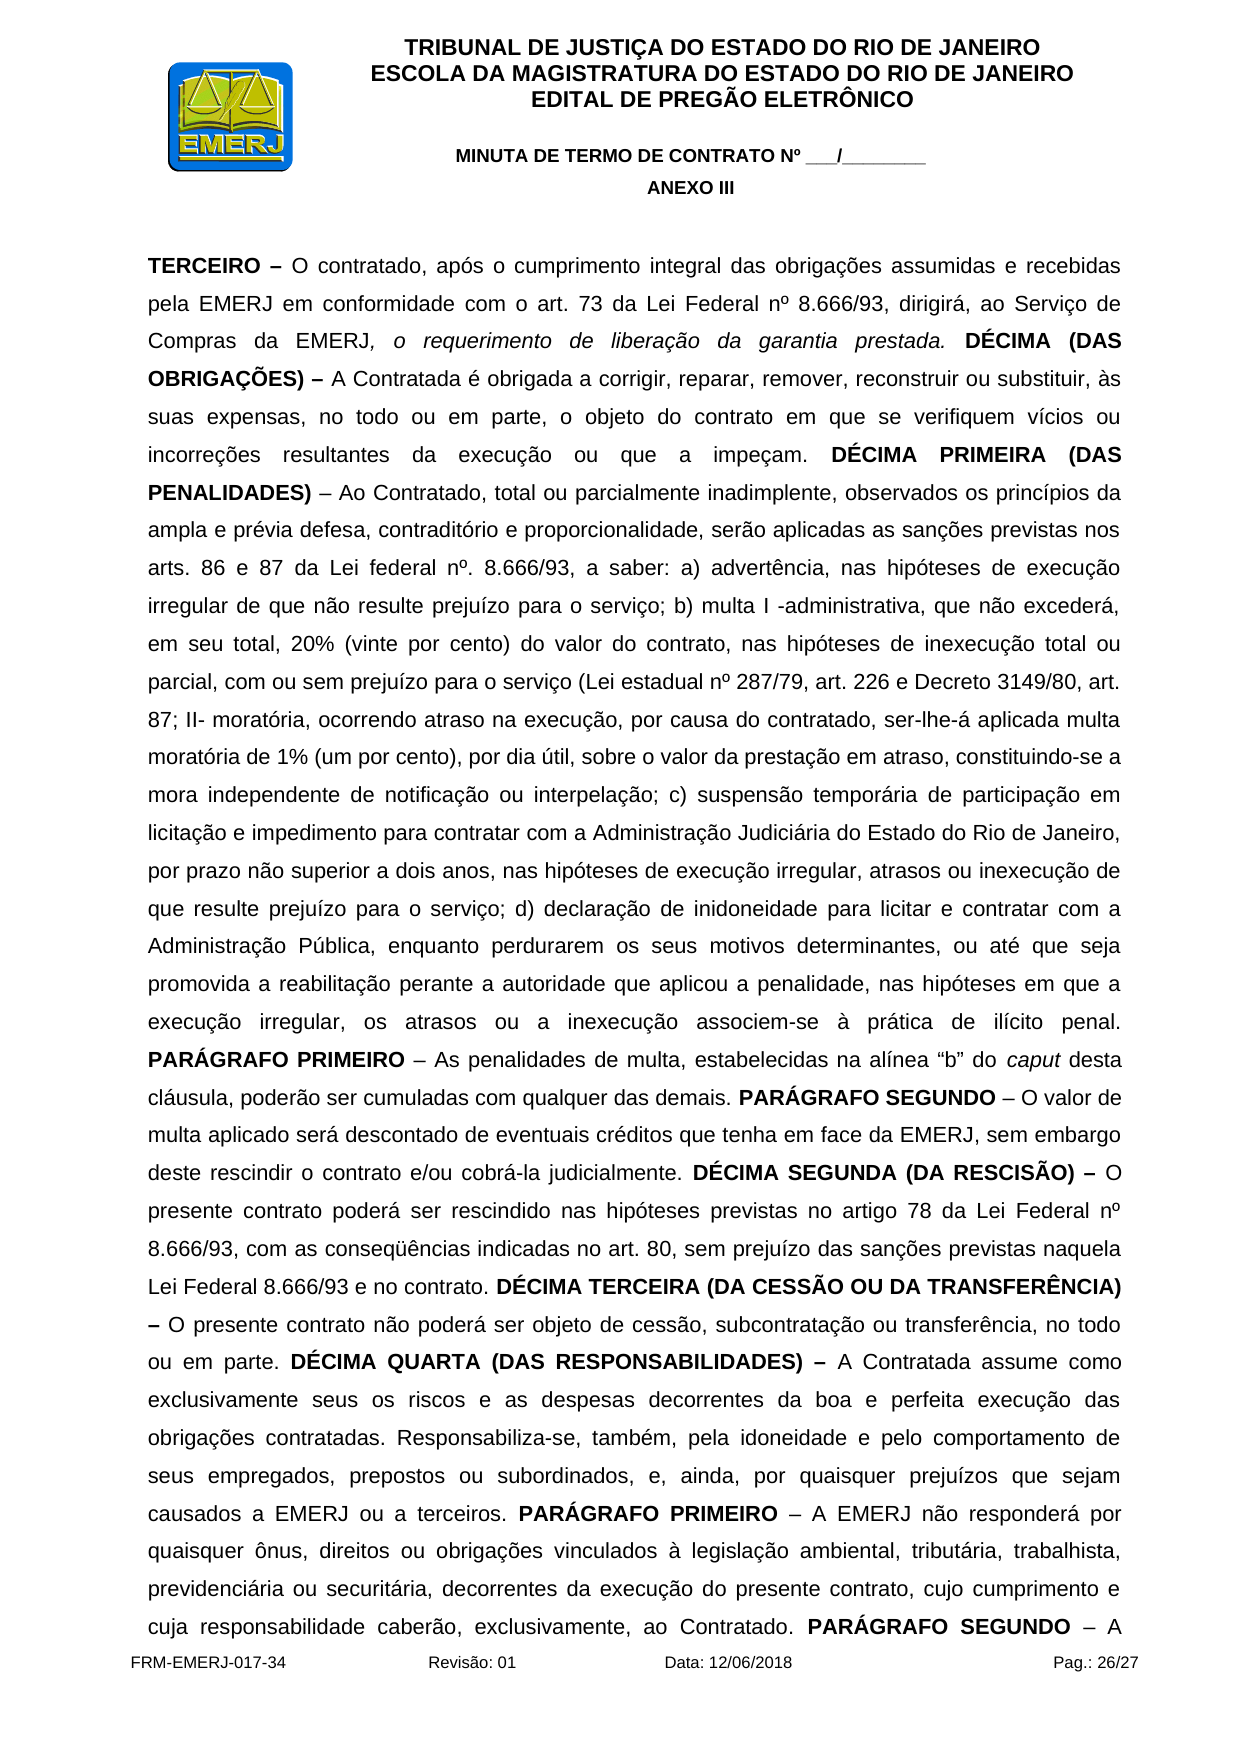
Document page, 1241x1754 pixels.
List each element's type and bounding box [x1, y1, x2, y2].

text [148, 253, 1122, 1639]
